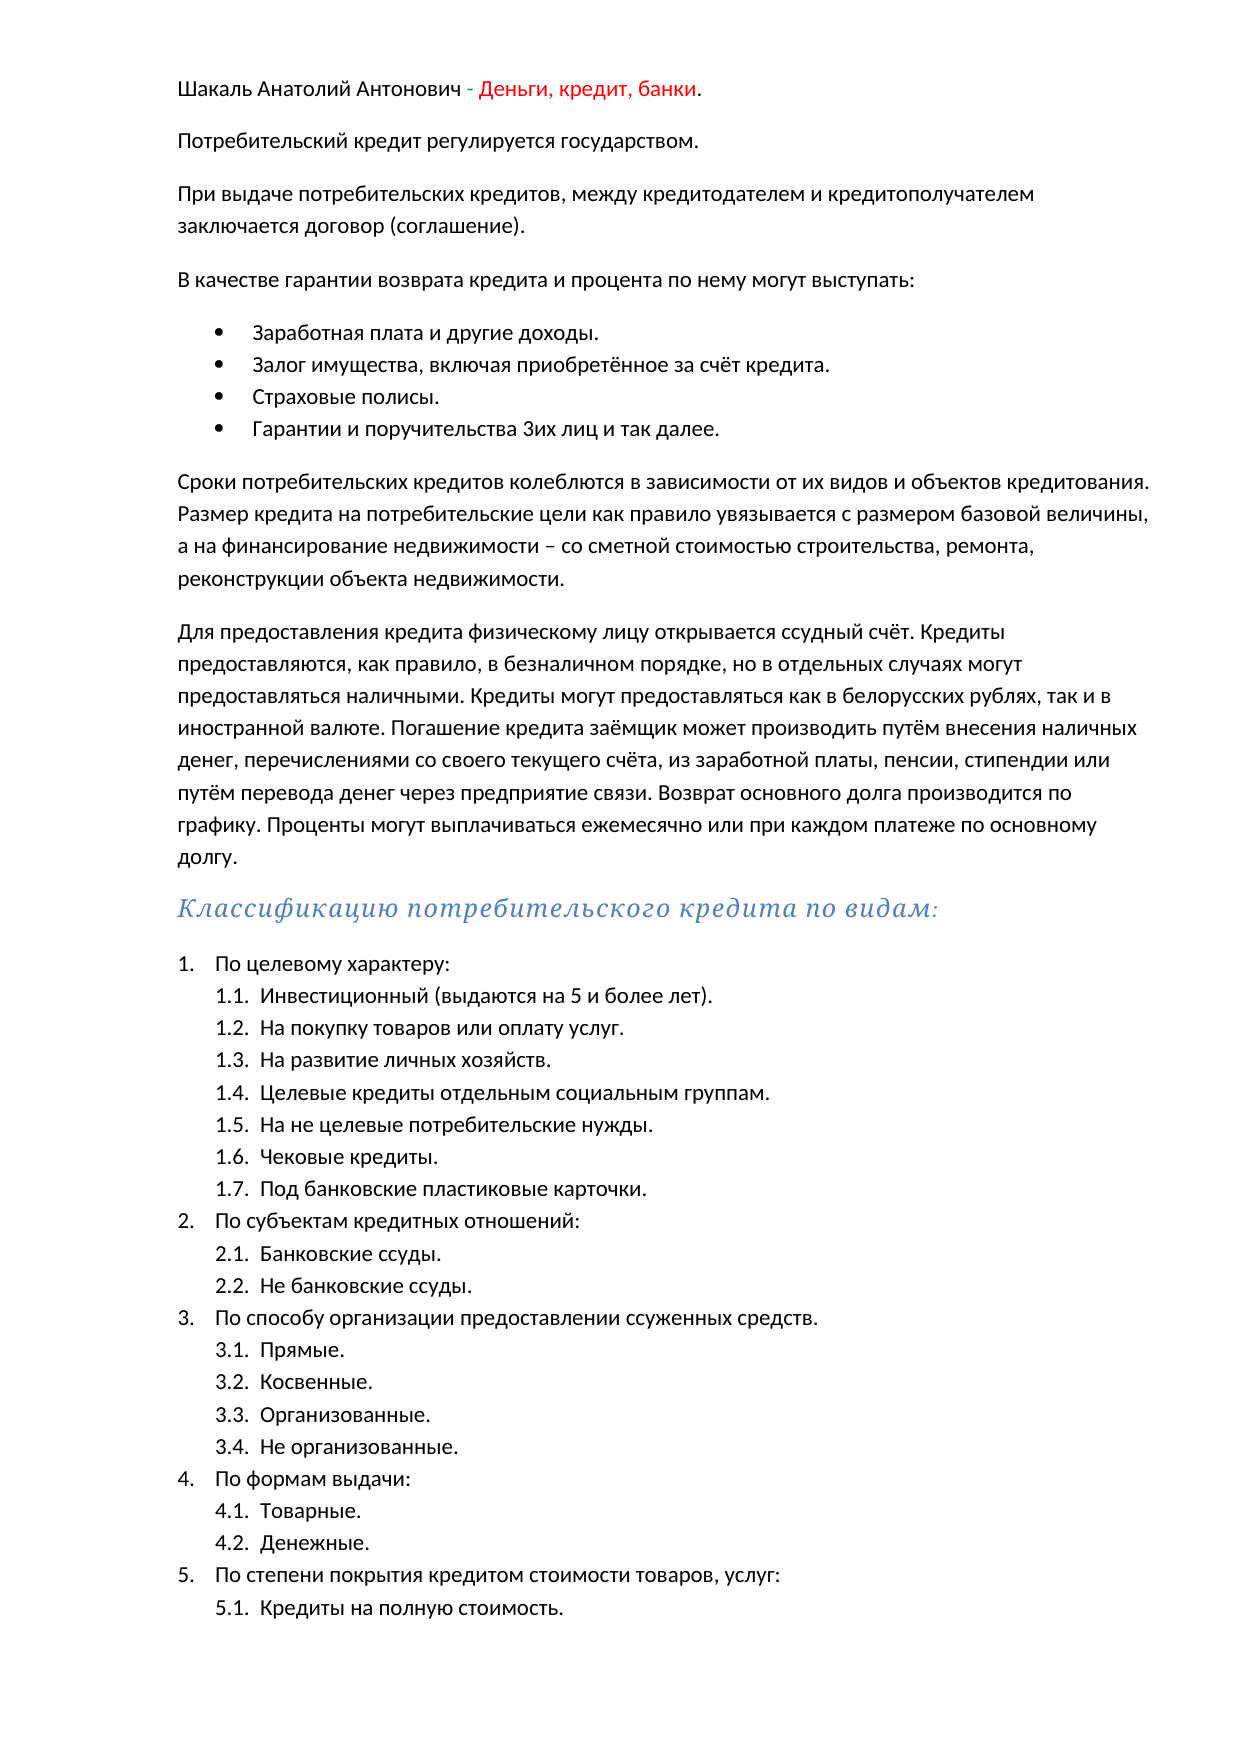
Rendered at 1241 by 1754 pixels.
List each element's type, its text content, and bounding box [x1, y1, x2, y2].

list Не банковские ссуды. [215, 1271, 1152, 1299]
list Под банковские пластиковые карточки. [215, 1174, 1152, 1202]
list Кредиты на полную стоимость. [215, 1593, 1152, 1621]
list На покупку товаров или оплату услуг. [215, 1013, 1152, 1041]
list Гарантии и поручительства 3их лиц и так далее. [215, 414, 1152, 442]
text Потребительский кредит регулируется государством. [177, 126, 1152, 154]
list На развитие личных хозяйств. [215, 1046, 1152, 1074]
list Чековые кредиты. [215, 1142, 1152, 1170]
list Организованные. [215, 1400, 1152, 1428]
list На не целевые потребительские нужды. [215, 1110, 1152, 1138]
list По формам выдачи: [177, 1464, 1152, 1492]
list Не организованные. [215, 1432, 1152, 1460]
list Заработная плата и другие доходы. [215, 318, 1152, 346]
list По субъектам кредитных отношений: [177, 1207, 1152, 1234]
text В качестве гарантии возврата кредита и процента по нему могут выступать: [177, 265, 1152, 293]
list Целевые кредиты отдельным социальным группам. [215, 1078, 1152, 1106]
list Инвестиционный (выдаются на 5 и более лет). [215, 981, 1152, 1009]
list Косвенные. [215, 1367, 1152, 1396]
list Залог имущества, включая приобретённое за счёт кредита. [215, 350, 1152, 378]
list По целевому характеру: [177, 949, 1152, 977]
list По степени покрытия кредитом стоимости товаров, услуг: [177, 1561, 1152, 1589]
list Банковские ссуды. [215, 1239, 1152, 1267]
text Для предоставления кредита физическому лицу открывается ссудный счёт. Кредиты предоставляются, как правило, в безналичном порядке, но в отдельных случаях могут предоставляться наличными. Кредиты могут предоставляться как в белорусских рублях, так и в иностранной валюте. Погашение кредита заёмщик может производить путём внесения наличных денег, перечислениями со своего текущего счёта, из заработной платы, пенсии, стипендии или путём перевода денег через предприятие связи. Возврат основного долга производится по графику. Проценты могут выплачиваться ежемесячно или при каждом платеже по основному долгу. [177, 617, 1152, 870]
list Денежные. [215, 1528, 1152, 1556]
text Сроки потребительских кредитов колеблются в зависимости от их видов и объектов кредитования. Размер кредита на потребительские цели как правило увязывается с размером базовой величины, а на финансирование недвижимости – со сметной стоимостью строительства, ремонта, реконструкции объекта недвижимости. [177, 467, 1152, 592]
list Страховые полисы. [215, 382, 1152, 410]
list Прямые. [215, 1335, 1152, 1363]
list Товарные. [215, 1496, 1152, 1524]
list По способу организации предоставлении ссуженных средств. [177, 1303, 1152, 1331]
subtitle Классификацию потребительского кредита по видам: [177, 895, 1152, 924]
text При выдаче потребительских кредитов, между кредитодателем и кредитополучателем заключается договор (соглашение). [177, 179, 1152, 240]
